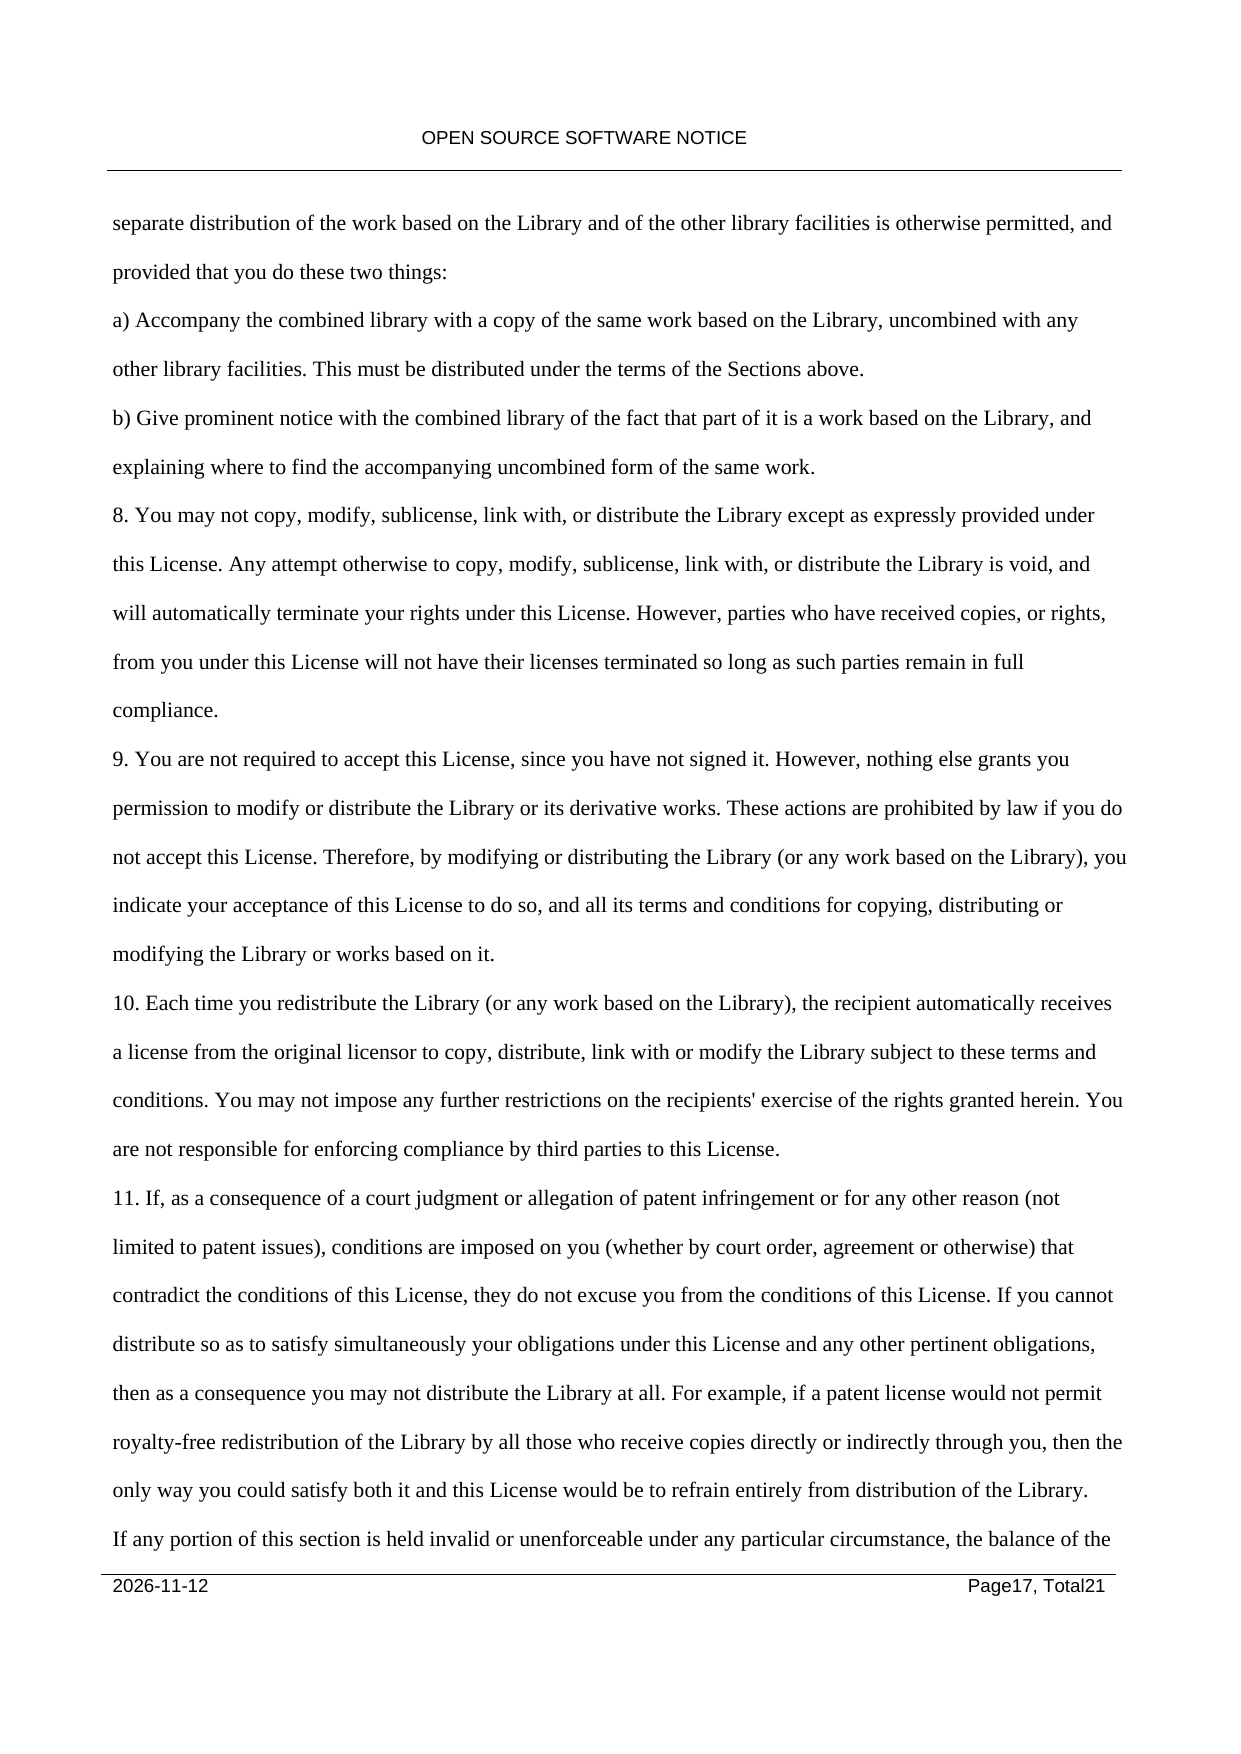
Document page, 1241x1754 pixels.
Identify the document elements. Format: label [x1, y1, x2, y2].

text [112, 206, 1128, 1555]
